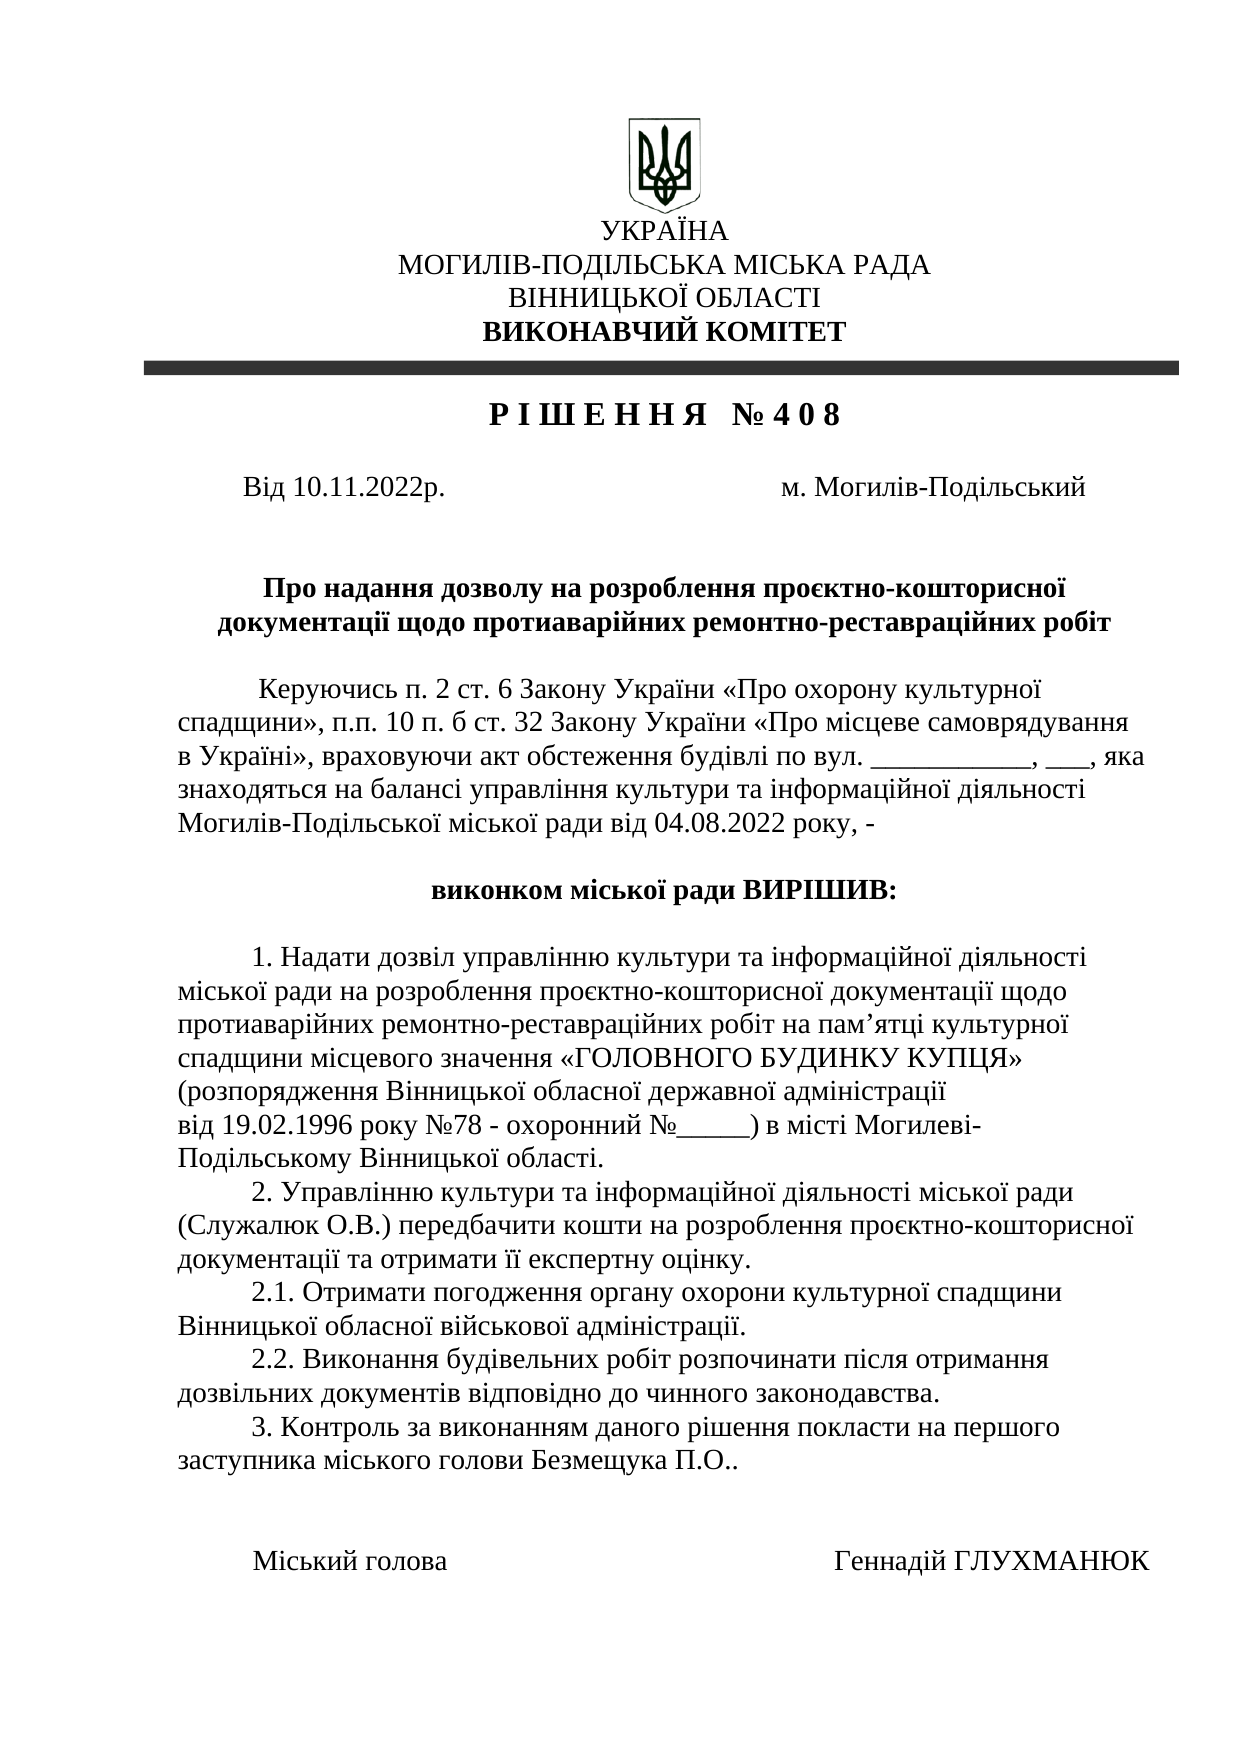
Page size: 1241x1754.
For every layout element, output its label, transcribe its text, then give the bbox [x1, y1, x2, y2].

text від 19.02.1996 року №78 - охоронний №_____) в місті Могилеві-Подільському Вінницької області. [177, 1107, 1152, 1174]
text 1. Надати дозвіл управлінню культури та інформаційної діяльності міської ради на розроблення проєктно-кошторисної документації щодо протиаварійних ремонтно-реставраційних робіт на пам’ятці культурної спадщини місцевого значення «ГОЛОВНОГО БУДИНКУ КУПЦЯ» (розпорядження Вінницької обласної державної адміністрації [177, 939, 1152, 1107]
text 2. Управлінню культури та інформаційної діяльності міської ради (Служалюк О.В.) передбачити кошти на розроблення проєктно-кошторисної документації та отримати її експертну оцінку. [177, 1174, 1152, 1274]
text 3. Контроль за виконанням даного рішення покласти на першого заступника міського голови Безмещука П.О.. [177, 1409, 1152, 1476]
text Керуючись п. 2 ст. 6 Закону України «Про охорону культурної спадщини», п.п. 10 п. б ст. 32 Закону України «Про місцеве самоврядування [177, 671, 1152, 738]
text в Україні», враховуючи акт обстеження будівлі по вул. ___________, ___, яка знаходяться на балансі управління культури та інформаційної діяльності Могилів-Подільської міської ради від 04.08.2022 року, - [177, 738, 1152, 838]
text УКРАЇНА МОГИЛІВ-ПОДІЛЬСЬКА МІСЬКА РАДА ВІННИЦЬКОЇ ОБЛАСТІ [177, 213, 1152, 314]
text Від 10.11.2022р. м. Могилів-Подільський [177, 469, 1152, 503]
text Про надання дозволу на розроблення проєктно-кошторисної документації щодо протиаварійних ремонтно-реставраційних робіт [177, 570, 1152, 637]
text 2.1. Отримати погодження органу охорони культурної спадщини Вінницької обласної військової адміністрації. [177, 1274, 1152, 1342]
text РІШЕННЯ №408 [177, 376, 1152, 432]
text 2.2. Виконання будівельних робіт розпочинати після отримання дозвільних документів відповідно до чинного законодавства. [177, 1342, 1152, 1409]
text ВИКОНАВЧИЙ КОМІТЕТ [177, 314, 1152, 348]
picture [628, 118, 701, 214]
text Міський голова Геннадій ГЛУХМАНЮК [177, 1543, 1152, 1576]
text виконком міської ради ВИРІШИВ: [177, 872, 1152, 906]
